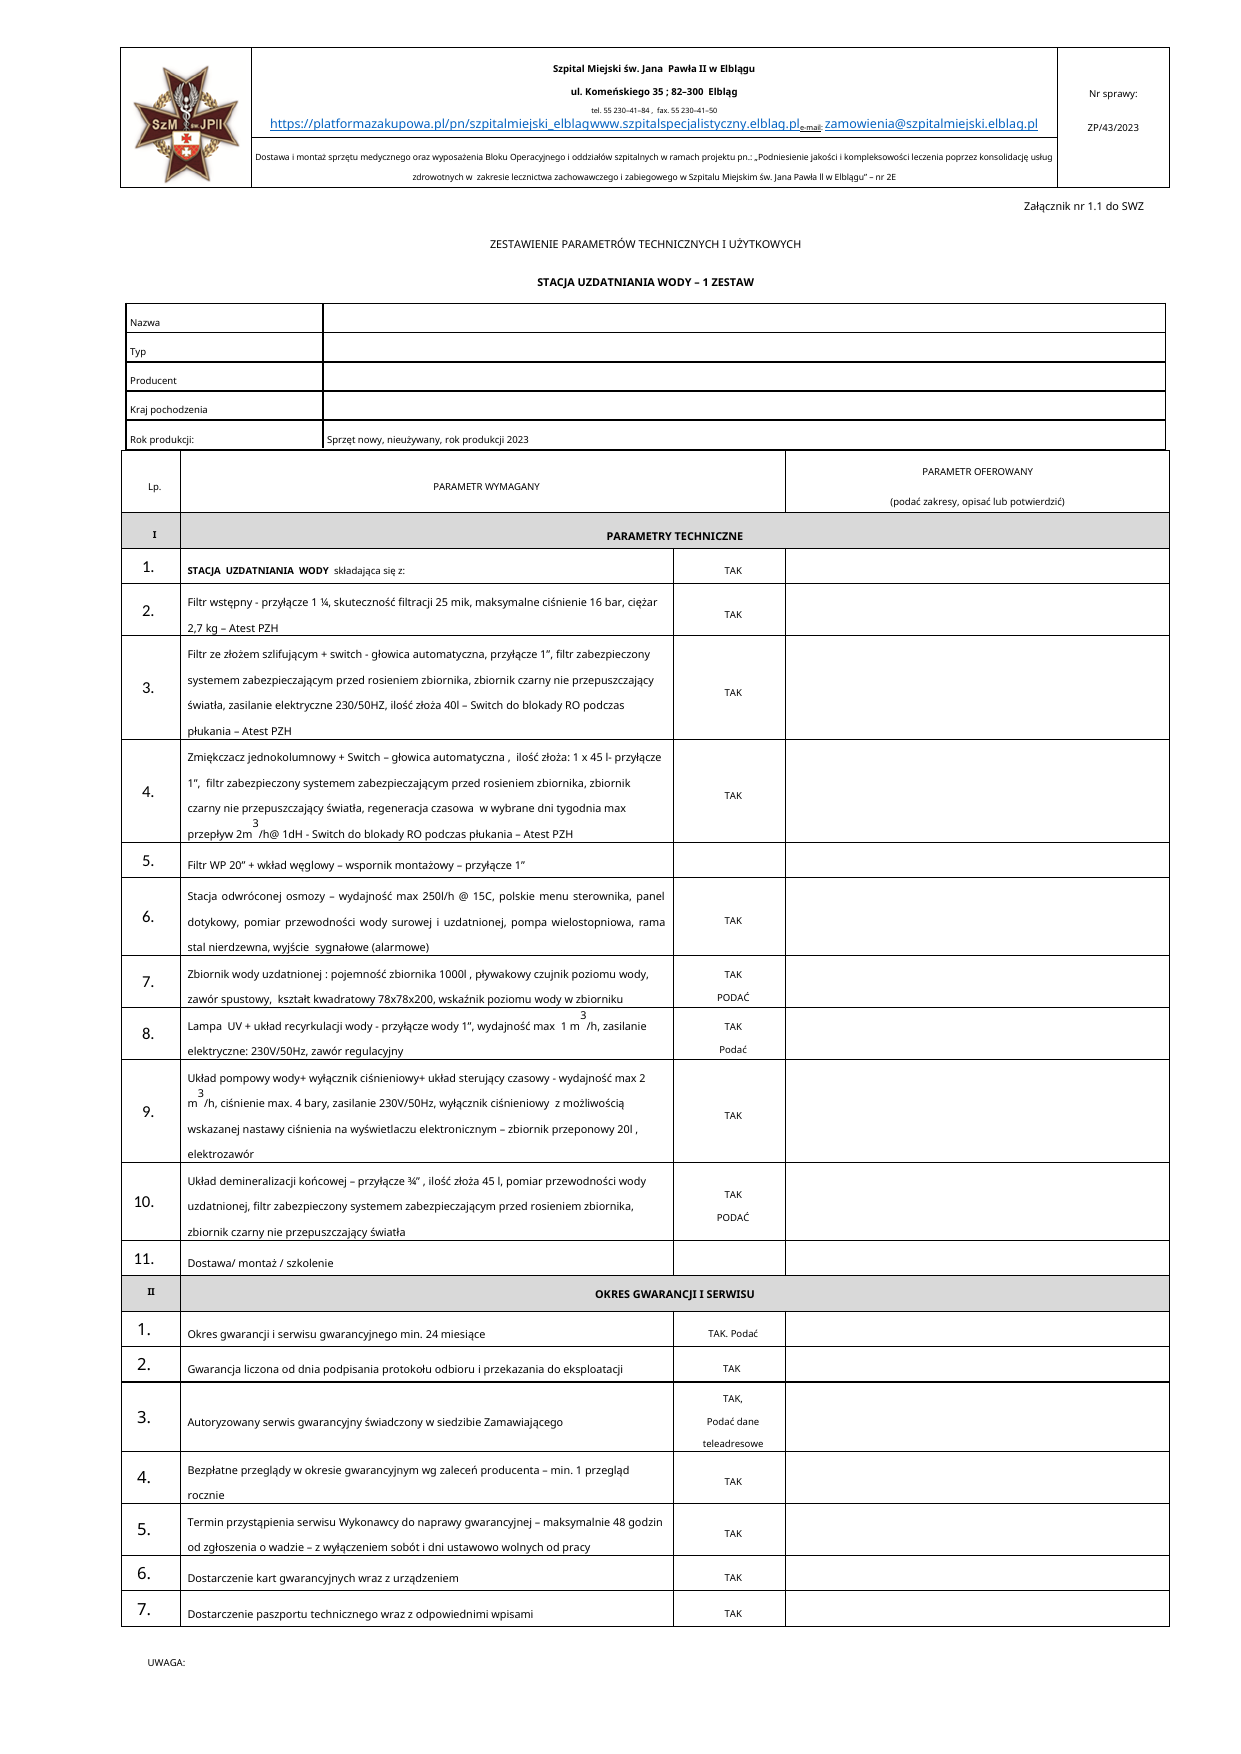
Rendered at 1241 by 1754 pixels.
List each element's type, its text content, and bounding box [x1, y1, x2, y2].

table_cell [786, 1312, 1169, 1346]
table_cell Bezpłatne przeglądy w okresie gwarancyjnym wg zaleceń producenta – min. 1 przegląd rocznie [181, 1452, 673, 1503]
table_cell [786, 636, 1169, 738]
table_cell TAK [674, 1452, 785, 1503]
table_cell TAK PODAĆ [674, 956, 785, 1007]
table_cell I [122, 513, 180, 548]
table_cell OKRES GWARANCJI I SERWISU [181, 1276, 1169, 1311]
table_cell TAK [674, 1591, 785, 1626]
table_cell STACJA UZDATNIANIA WODY składająca się z: [181, 549, 673, 583]
table_cell [786, 1452, 1169, 1503]
table_cell [786, 1008, 1169, 1059]
table_cell TAK [674, 584, 785, 635]
table_cell PARAMETRY TECHNICZNE [181, 513, 1169, 548]
table_cell [122, 878, 180, 954]
text UWAGA: [147, 1647, 1158, 1669]
title Załącznik nr 1.1 do SWZ [147, 188, 1144, 213]
table_cell Gwarancja liczona od dnia podpisania protokołu odbioru i przekazania do eksploatacji [181, 1347, 673, 1381]
table_header Nazwa [127, 304, 322, 332]
table_cell [324, 363, 1165, 390]
table_cell [674, 1241, 785, 1275]
table_header PARAMETR OFEROWANY (podać zakresy, opisać lub potwierdzić) [786, 451, 1169, 512]
table_cell Zbiornik wody uzdatnionej : pojemność zbiornika 1000l , pływakowy czujnik poziomu wody, zawór spustowy, kształt kwadratowy 78x78x200, wskaźnik poziomu wody w zbiorniku [181, 956, 673, 1007]
table_cell [786, 1241, 1169, 1275]
table_cell TAK [674, 1556, 785, 1590]
table_cell TAK [674, 878, 785, 954]
table_cell TAK [674, 740, 785, 842]
table_cell TAK. Podać [674, 1312, 785, 1346]
table_cell [786, 1383, 1169, 1451]
table_cell TAK PODAĆ [674, 1163, 785, 1239]
table_cell Filtr ze złożem szlifującym + switch - głowica automatyczna, przyłącze 1”, filtr zabezpieczony systemem zabezpieczającym przed rosieniem zbiornika, zbiornik czarny nie przepuszczający światła, zasilanie elektryczne 230/50HZ, ilość złoża 40l – Switch do blokady RO podczas płukania – Atest PZH [181, 636, 673, 738]
table_cell TAK [674, 636, 785, 738]
table_cell [122, 1312, 180, 1346]
table_cell [674, 843, 785, 877]
table_cell Typ [127, 333, 322, 361]
table_cell [122, 1008, 180, 1059]
table_cell [122, 1504, 180, 1555]
table_cell TAK Podać [674, 1008, 785, 1059]
table_cell [122, 1241, 180, 1275]
table_cell [786, 1591, 1169, 1626]
table_cell [786, 1504, 1169, 1555]
table_cell [786, 1347, 1169, 1381]
table_cell Rok produkcji: [127, 421, 322, 448]
table_cell Dostarczenie kart gwarancyjnych wraz z urządzeniem [181, 1556, 673, 1590]
table_cell TAK [674, 1347, 785, 1381]
picture [125, 60, 247, 187]
table_cell [122, 1060, 180, 1162]
table_cell Zmiękczacz jednokolumnowy + Switch – głowica automatyczna , ilość złoża: 1 x 45 l- przyłącze 1”, filtr zabezpieczony systemem zabezpieczającym przed rosieniem zbiornika, zbiornik czarny nie przepuszczający światła, regeneracja czasowa w wybrane dni tygodnia max przepływ 2m3/h@ 1dH - Switch do blokady RO podczas płukania – Atest PZH [181, 740, 673, 842]
table_cell TAK [674, 1504, 785, 1555]
table_cell [786, 843, 1169, 877]
table_cell Producent [127, 363, 322, 390]
title ZESTAWIENIE PARAMETRÓW TECHNICZNYCH I UŻYTKOWYCH [147, 226, 1144, 252]
table_cell [122, 549, 180, 583]
table_cell [324, 333, 1165, 361]
table_cell [786, 584, 1169, 635]
table_cell [122, 1347, 180, 1381]
table_cell [122, 1556, 180, 1590]
table_cell [786, 1163, 1169, 1239]
table_cell TAK, Podać dane teleadresowe [674, 1383, 785, 1451]
table_cell Kraj pochodzenia [127, 392, 322, 419]
table_cell Układ pompowy wody+ wyłącznik ciśnieniowy+ układ sterujący czasowy - wydajność max 2 m3/h, ciśnienie max. 4 bary, zasilanie 230V/50Hz, wyłącznik ciśnieniowy z możliwością wskazanej nastawy ciśnienia na wyświetlaczu elektronicznym – zbiornik przeponowy 20l , elektrozawór [181, 1060, 673, 1162]
table_cell [786, 878, 1169, 954]
table_header PARAMETR WYMAGANY [181, 451, 785, 512]
table_cell TAK [674, 549, 785, 583]
table_cell [122, 956, 180, 1007]
table_cell [786, 956, 1169, 1007]
table_cell [122, 636, 180, 738]
table_cell [122, 843, 180, 877]
table_cell Dostarczenie paszportu technicznego wraz z odpowiednimi wpisami [181, 1591, 673, 1626]
table_cell Dostawa/ montaż / szkolenie [181, 1241, 673, 1275]
table_cell [786, 1556, 1169, 1590]
table_cell Sprzęt nowy, nieużywany, rok produkcji 2023 [324, 421, 1165, 448]
table_cell Termin przystąpienia serwisu Wykonawcy do naprawy gwarancyjnej – maksymalnie 48 godzin od zgłoszenia o wadzie – z wyłączeniem sobót i dni ustawowo wolnych od pracy [181, 1504, 673, 1555]
table_cell [324, 392, 1165, 419]
table_cell Autoryzowany serwis gwarancyjny świadczony w siedzibie Zamawiającego [181, 1383, 673, 1451]
table_cell [122, 1383, 180, 1451]
table_cell Układ demineralizacji końcowej – przyłącze ¾” , ilość złoża 45 l, pomiar przewodności wody uzdatnionej, filtr zabezpieczony systemem zabezpieczającym przed rosieniem zbiornika, zbiornik czarny nie przepuszczający światła [181, 1163, 673, 1239]
table_cell [786, 549, 1169, 583]
table_cell Stacja odwróconej osmozy – wydajność max 250l/h @ 15C, polskie menu sterownika, panel dotykowy, pomiar przewodności wody surowej i uzdatnionej, pompa wielostopniowa, rama stal nierdzewna, wyjście sygnałowe (alarmowe) [181, 878, 673, 954]
table_cell TAK [674, 1060, 785, 1162]
table_cell Okres gwarancji i serwisu gwarancyjnego min. 24 miesiące [181, 1312, 673, 1346]
table_header [324, 304, 1165, 332]
table_cell [786, 1060, 1169, 1162]
text STACJA UZDATNIANIA WODY – 1 ZESTAW [147, 264, 1144, 290]
table_cell Filtr WP 20” + wkład węglowy – wspornik montażowy – przyłącze 1” [181, 843, 673, 877]
table_cell [122, 1591, 180, 1626]
table_cell [122, 584, 180, 635]
table_cell [122, 1163, 180, 1239]
table_cell Lampa UV + układ recyrkulacji wody - przyłącze wody 1”, wydajność max 1 m3/h, zasilanie elektryczne: 230V/50Hz, zawór regulacyjny [181, 1008, 673, 1059]
table_cell [122, 740, 180, 842]
table_header Lp. [122, 451, 180, 512]
table_cell [122, 1452, 180, 1503]
table_cell Filtr wstępny - przyłącze 1 ¼, skuteczność filtracji 25 mik, maksymalne ciśnienie 16 bar, ciężar 2,7 kg – Atest PZH [181, 584, 673, 635]
table_cell [786, 740, 1169, 842]
table_cell II [122, 1276, 180, 1311]
